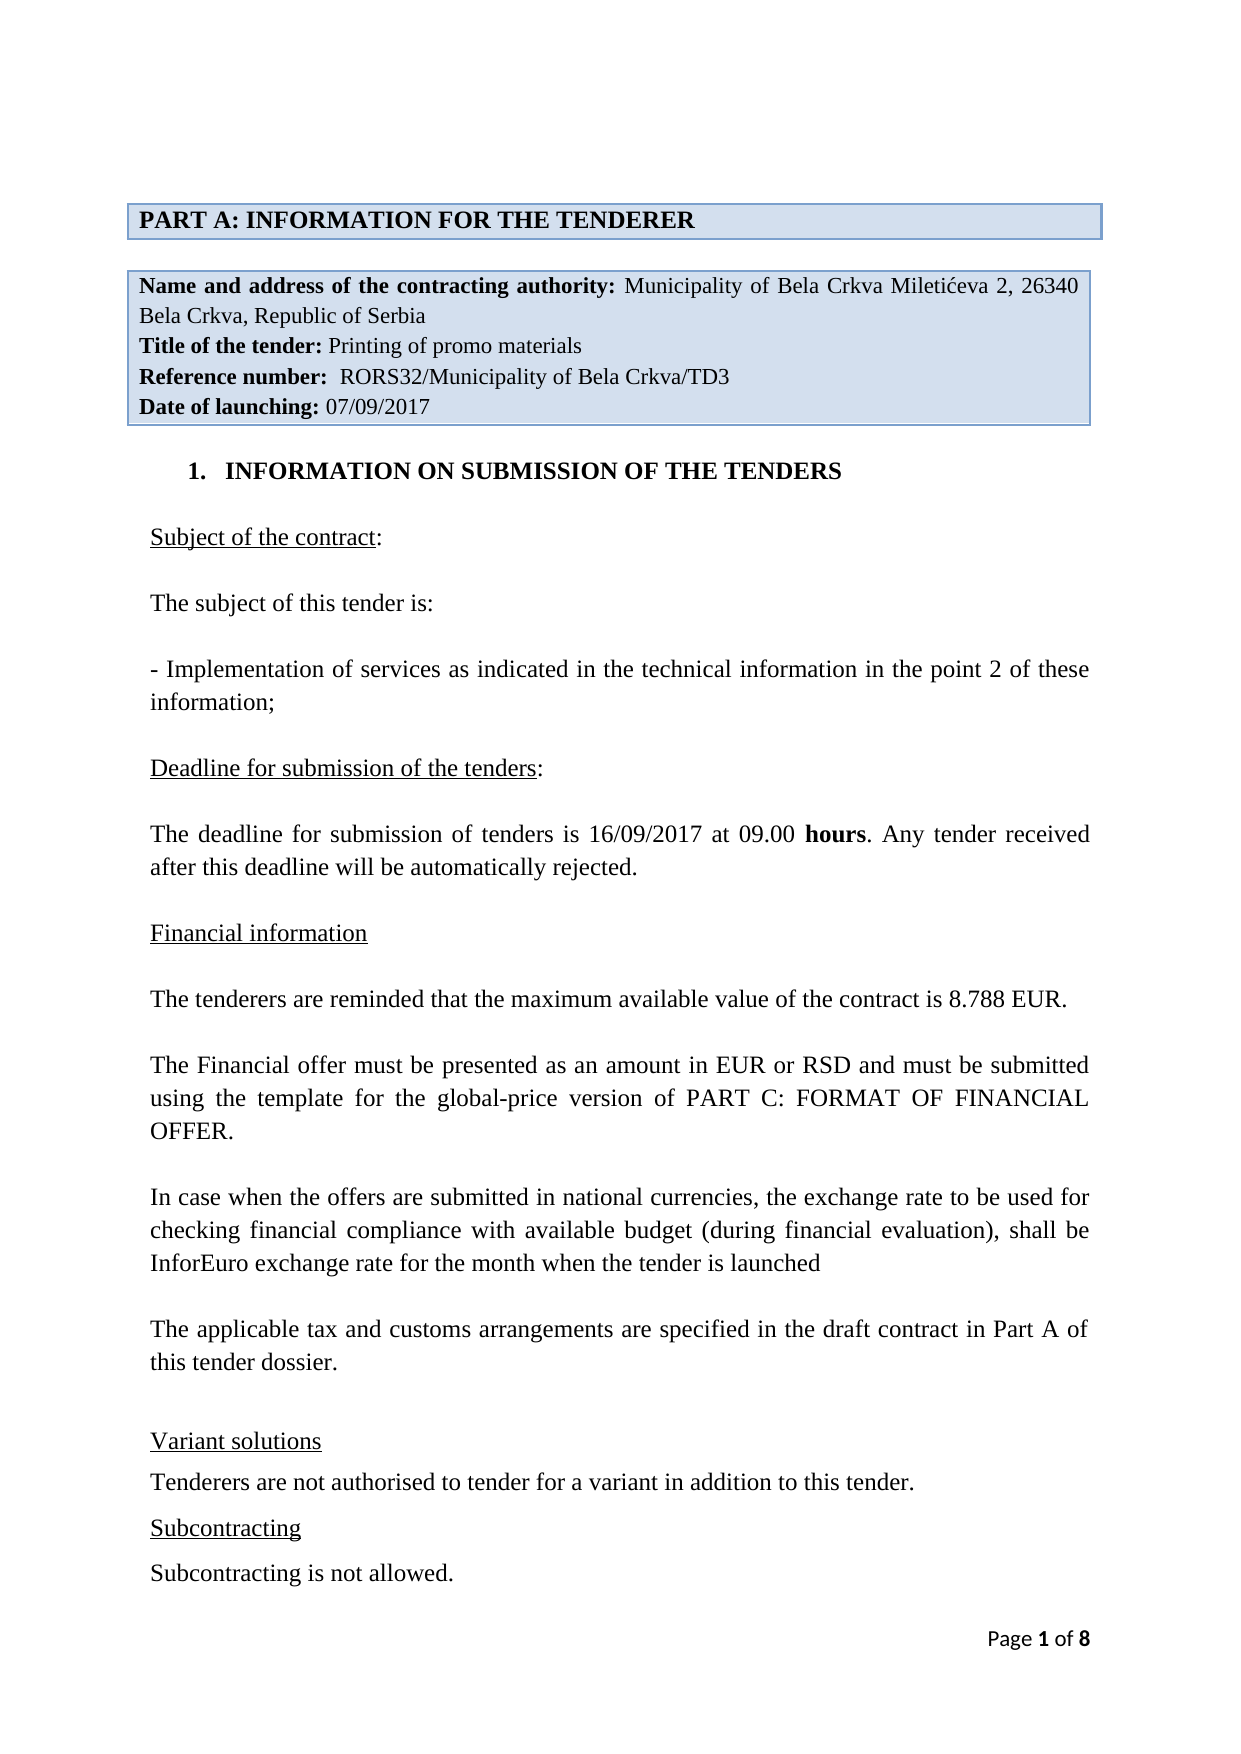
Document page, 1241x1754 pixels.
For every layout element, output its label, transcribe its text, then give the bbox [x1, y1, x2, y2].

text Subject of the contract: [150, 522, 1090, 551]
text - Implementation of services as indicated in the technical information in the point 2 of these information; [150, 654, 1090, 716]
text In case when the offers are submitted in national currencies, the exchange rate to be used for checking financial compliance with available budget (during financial evaluation), shall be InforEuro exchange rate for the month when the tender is launched [150, 1182, 1090, 1277]
text Variant solutions [150, 1426, 1090, 1454]
text The subject of this tender is: [150, 588, 1090, 617]
text Financial information [150, 918, 1090, 947]
table_header Name and address of the contracting authority: Municipality of Bela Crkva Miletićeva 2, 26340 Bela Crkva, Republic of Serbia Title of the tender: Printing of promo materials Reference number: RORS32/Municipality of Bela Crkva/TD3 Date of launching: 07/09/2017 [129, 272, 1089, 423]
text The tenderers are reminded that the maximum available value of the contract is 8.788 EUR. [150, 984, 1090, 1013]
text The deadline for submission of tenders is 16/09/2017 at 09.00 hours. Any tender received after this deadline will be automatically rejected. [150, 819, 1090, 881]
text Tenderers are not authorised to tender for a variant in addition to this tender. [150, 1467, 1090, 1496]
table_header PART A: INFORMATION FOR THE TENDERER [129, 205, 1100, 238]
text The applicable tax and customs arrangements are specified in the draft contract in Part A of this tender dossier. [150, 1314, 1090, 1376]
text The Financial offer must be presented as an amount in EUR or RSD and must be submitted using the template for the global-price version of PART C: FORMAT OF FINANCIAL OFFER. [150, 1050, 1090, 1145]
text Deadline for submission of the tenders: [150, 753, 1090, 782]
text Subcontracting is not allowed. [150, 1558, 1090, 1587]
list INFORMATION ON SUBMISSION OF THE TENDERS [187, 456, 1090, 484]
text Subcontracting [150, 1513, 1090, 1541]
